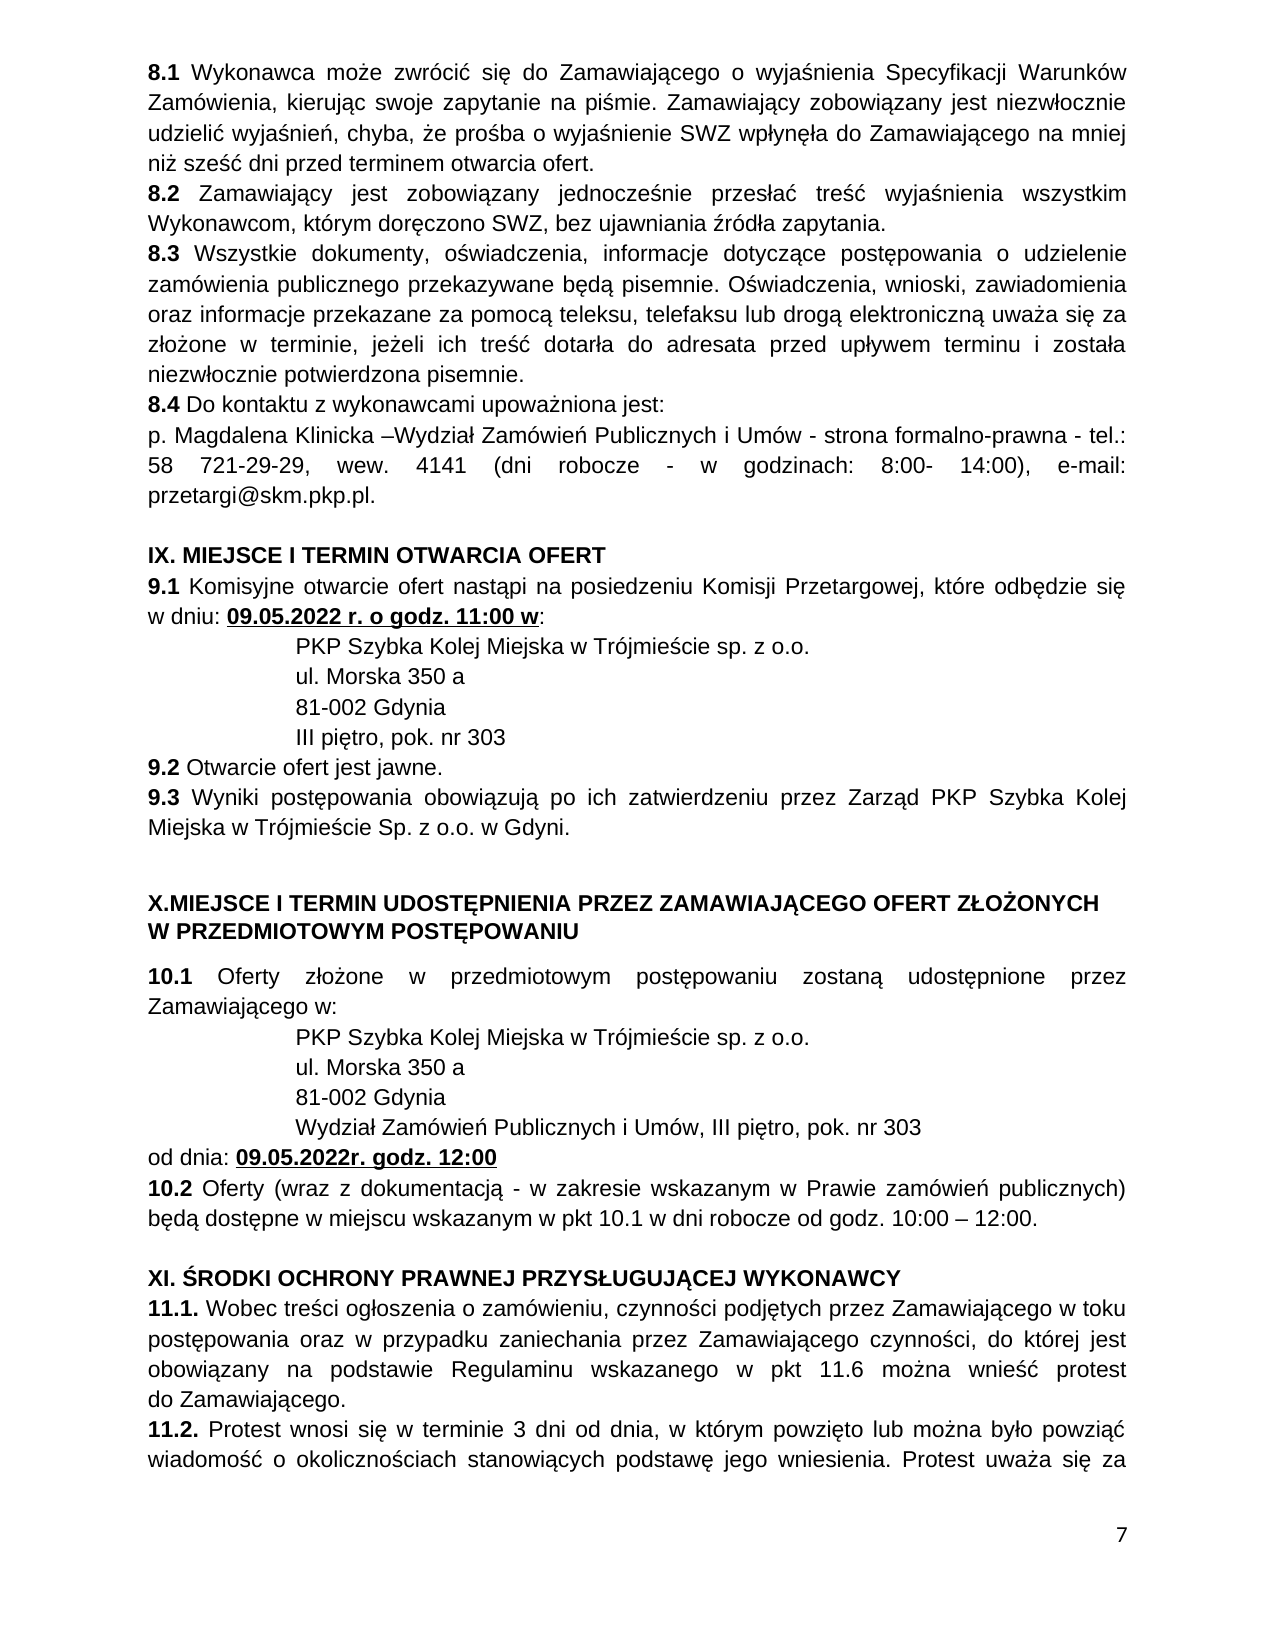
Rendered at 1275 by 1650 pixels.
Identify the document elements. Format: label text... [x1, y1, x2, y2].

text 8.4 Do kontaktu z wykonawcami upoważniona jest: [148, 391, 1127, 418]
text Wydział Zamówień Publicznych i Umów, III piętro, pok. nr 303 [221, 1114, 1127, 1141]
text 10.1 Oferty złożone w przedmiotowym postępowaniu zostaną udostępnione przez Zamawiającego w: [148, 963, 1127, 1020]
text 9.3 Wyniki postępowania obowiązują po ich zatwierdzeniu przez Zarząd PKP Szybka Kolej Miejska w Trójmieście Sp. z o.o. w Gdyni. [148, 784, 1127, 841]
text XI. ŚRODKI OCHRONY PRAWNEJ PRZYSŁUGUJĄCEJ WYKONAWCY [148, 1265, 1127, 1292]
text 9.2 Otwarcie ofert jest jawne. [148, 754, 1127, 780]
text ul. Morska [148, 663, 1127, 689]
text PKP Szybka Kolej Miejska w Trójmieście sp. z o.o. [148, 1023, 1127, 1050]
text 10.2 Oferty (wraz z dokumentacją - w zakresie wskazanym w Prawie zamówień publicznych) będą dostępne w miejscu wskazanym w pkt 10.1 w dni robocze od godz. 10:00 – 12:00. [148, 1174, 1127, 1231]
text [148, 1416, 1127, 1473]
text 81-002 Gdynia [148, 693, 1127, 720]
text 9.1 Komisyjne otwarcie ofert nastąpi na posiedzeniu Komisji Przetargowej, które odbędzie się w dniu: 09.05.2022 r. o godz. 11:00 w: [148, 573, 1127, 629]
text 11.1. Wobec treści ogłoszenia o zamówieniu, czynności podjętych przez Zamawiającego w toku postępowania oraz w przypadku zaniechania przez Zamawiającego czynności, do której jest obowiązany na podstawie Regulaminu wskazanego w pkt 11.6 można wnieść protest do Zamawiającego. [148, 1295, 1127, 1412]
text od dnia: 09.05.2022r. godz. 12:00 [148, 1144, 1127, 1171]
text 8.2 Zamawiający jest zobowiązany jednocześnie przesłać treść wyjaśnienia wszystkim Wykonawcom, którym doręczono SWZ, bez ujawniania źródła zapytania. [148, 180, 1127, 236]
text X.MIEJSCE I TERMIN UDOSTĘPNIENIA PRZEZ ZAMAWIAJĄCEGO OFERT ZŁOŻONYCH W PRZEDMIOTOWYM POSTĘPOWANIU [148, 889, 1127, 944]
text PKP Szybka Kolej Miejska w Trójmieście sp. z o.o. [148, 633, 1127, 659]
text IX. MIEJSCE I TERMIN OTWARCIA OFERT [148, 542, 1127, 569]
text 8.1 Wykonawca może zwrócić się do Zamawiającego o wyjaśnienia Specyfikacji Warunków Zamówienia, kierując swoje zapytanie na piśmie. Zamawiający zobowiązany jest niezwłocznie udzielić wyjaśnień, chyba, że prośba o wyjaśnienie SWZ wpłynęła do Zamawiającego na mniej niż sześć dni przed terminem otwarcia ofert. [148, 59, 1127, 176]
text 81-002 Gdynia [148, 1084, 1127, 1110]
text III piętro, pok. nr 303 [222, 724, 1127, 750]
text 8.3 Wszystkie dokumenty, oświadczenia, informacje dotyczące postępowania o udzielenie zamówienia publicznego przekazywane będą pisemnie. Oświadczenia, wnioski, zawiadomienia oraz informacje przekazane za pomocą teleksu, telefaksu lub drogą elektroniczną uważa się za złożone w terminie, jeżeli ich treść dotarła do adresata przed upływem terminu i została niezwłocznie potwierdzona pisemnie. [148, 240, 1127, 387]
text ul. Morska [148, 1054, 1127, 1080]
text p. Magdalena Klinicka –Wydział Zamówień Publicznych i Umów - strona formalno-prawna - tel.: 58 721-29-29, wew. 4141 (dni robocze - w godzinach: 8:00- 14:00), e-mail: przetargi@skm.pkp.pl. [148, 422, 1127, 508]
